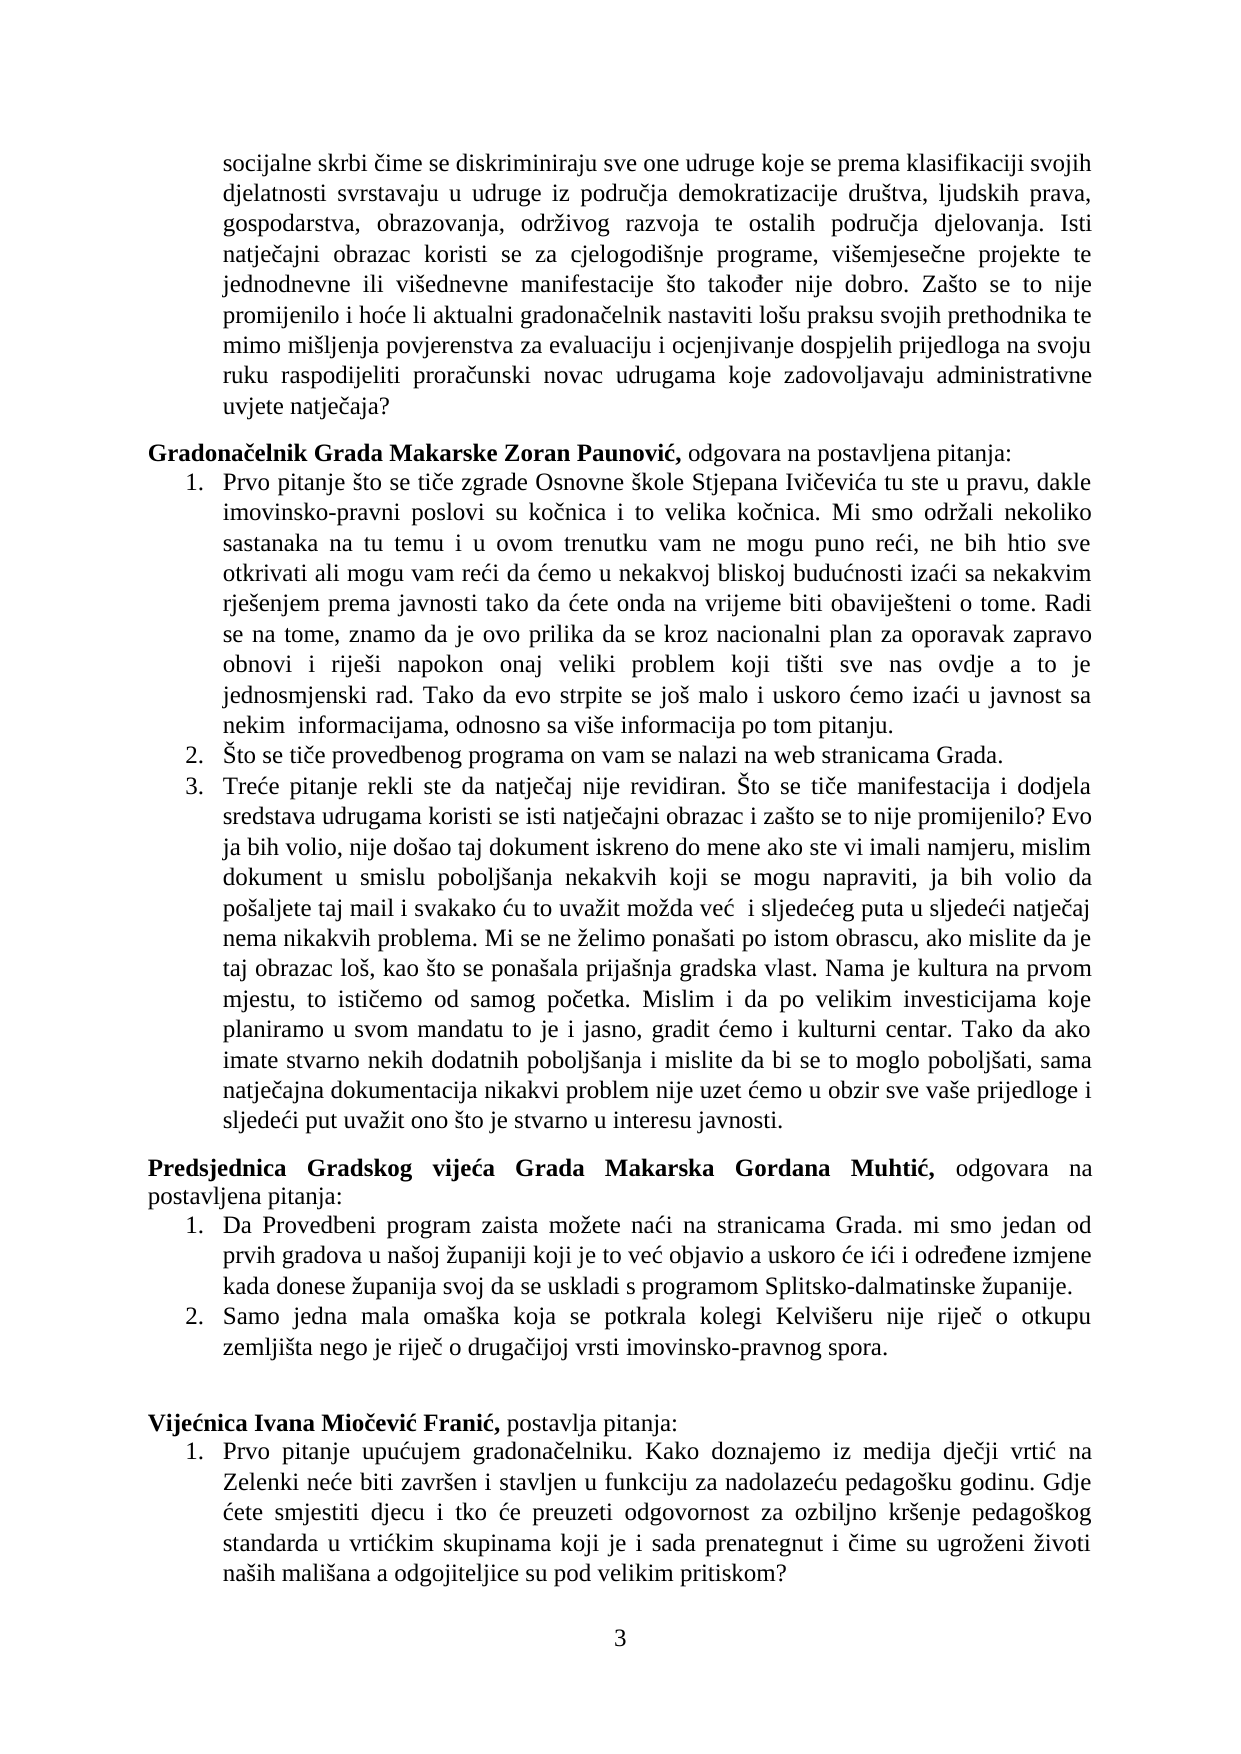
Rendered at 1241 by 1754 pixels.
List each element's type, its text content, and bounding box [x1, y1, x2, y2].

text Gradonačelnik Grada Makarske Zoran Paunović, odgovara na postavljena pitanja: [148, 438, 1093, 467]
list Prvo pitanje upućujem gradonačelniku. Kako doznajemo iz medija dječji vrtić na Zelenki neće biti završen i stavljen u funkciju za nadolazeću pedagošku godinu. Gdje ćete smjestiti djecu i tko će preuzeti odgovornost za ozbiljno kršenje pedagoškog standarda u vrtićkim skupinama koji je i sada prenategnut i čime su ugroženi životi naših mališana a odgojiteljice su pod velikim pritiskom? [185, 1436, 1093, 1587]
list Što se tiče provedbenog programa on vam se nalazi na web stranicama Grada. [185, 741, 1093, 769]
text Predsjednica Gradskog vijeća Grada Makarska Gordana Muhtić, odgovara na postavljena pitanja: [148, 1153, 1093, 1210]
text Vijećnica Ivana Miočević Franić, postavlja pitanja: [148, 1408, 1093, 1436]
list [185, 148, 1093, 420]
list Treće pitanje rekli ste da natječaj nije revidiran. Što se tiče manifestacija i dodjela sredstava udrugama koristi se isti natječajni obrazac i zašto se to nije promijenilo? Evo ja bih volio, nije došao taj dokument iskreno do mene ako ste vi imali namjeru, mislim dokument u smislu poboljšanja nekakvih koji se mogu napraviti, ja bih volio da pošaljete taj mail i svakako ću to uvažit možda već i sljedećeg puta u sljedeći natječaj nema nikakvih problema. Mi se ne želimo ponašati po istom obrascu, ako mislite da je taj obrazac loš, kao što se ponašala prijašnja gradska vlast. Nama je kultura na prvom mjestu, to ističemo od samog početka. Mislim i da po velikim investicijama koje planiramo u svom mandatu to je i jasno, gradit ćemo i kulturni centar. Tako da ako imate stvarno nekih dodatnih poboljšanja i mislite da bi se to moglo poboljšati, sama natječajna dokumentacija nikakvi problem nije uzet ćemo u obzir sve vaše prijedloge i sljedeći put uvažit ono što je stvarno u interesu javnosti. [185, 771, 1093, 1134]
list Samo jedna mala omaška koja se potkrala kolegi Kelvišeru nije riječ o otkupu zemljišta nego je riječ o drugačijoj vrsti imovinsko-pravnog spora. [185, 1301, 1093, 1361]
list Da Provedbeni program zaista možete naći na stranicama Grada. mi smo jedan od prvih gradova u našoj županiji koji je to već objavio a uskoro će ići i određene izmjene kada donese županija svoj da se uskladi s programom Splitsko-dalmatinske županije. [185, 1210, 1093, 1300]
list Prvo pitanje što se tiče zgrade Osnovne škole Stjepana Ivičevića tu ste u pravu, dakle imovinsko-pravni poslovi su kočnica i to velika kočnica. Mi smo održali nekoliko sastanaka na tu temu i u ovom trenutku vam ne mogu puno reći, ne bih htio sve otkrivati ali mogu vam reći da ćemo u nekakvoj bliskoj budućnosti izaći sa nekakvim rješenjem prema javnosti tako da ćete onda na vrijeme biti obaviješteni o tome. Radi se na tome, znamo da je ovo prilika da se kroz nacionalni plan za oporavak zapravo obnovi i riješi napokon onaj veliki problem koji tišti sve nas ovdje a to je jednosmjenski rad. Tako da evo strpite se još malo i uskoro ćemo izaći u javnost sa nekim informacijama, odnosno sa više informacija po tom pitanju. [185, 467, 1093, 739]
